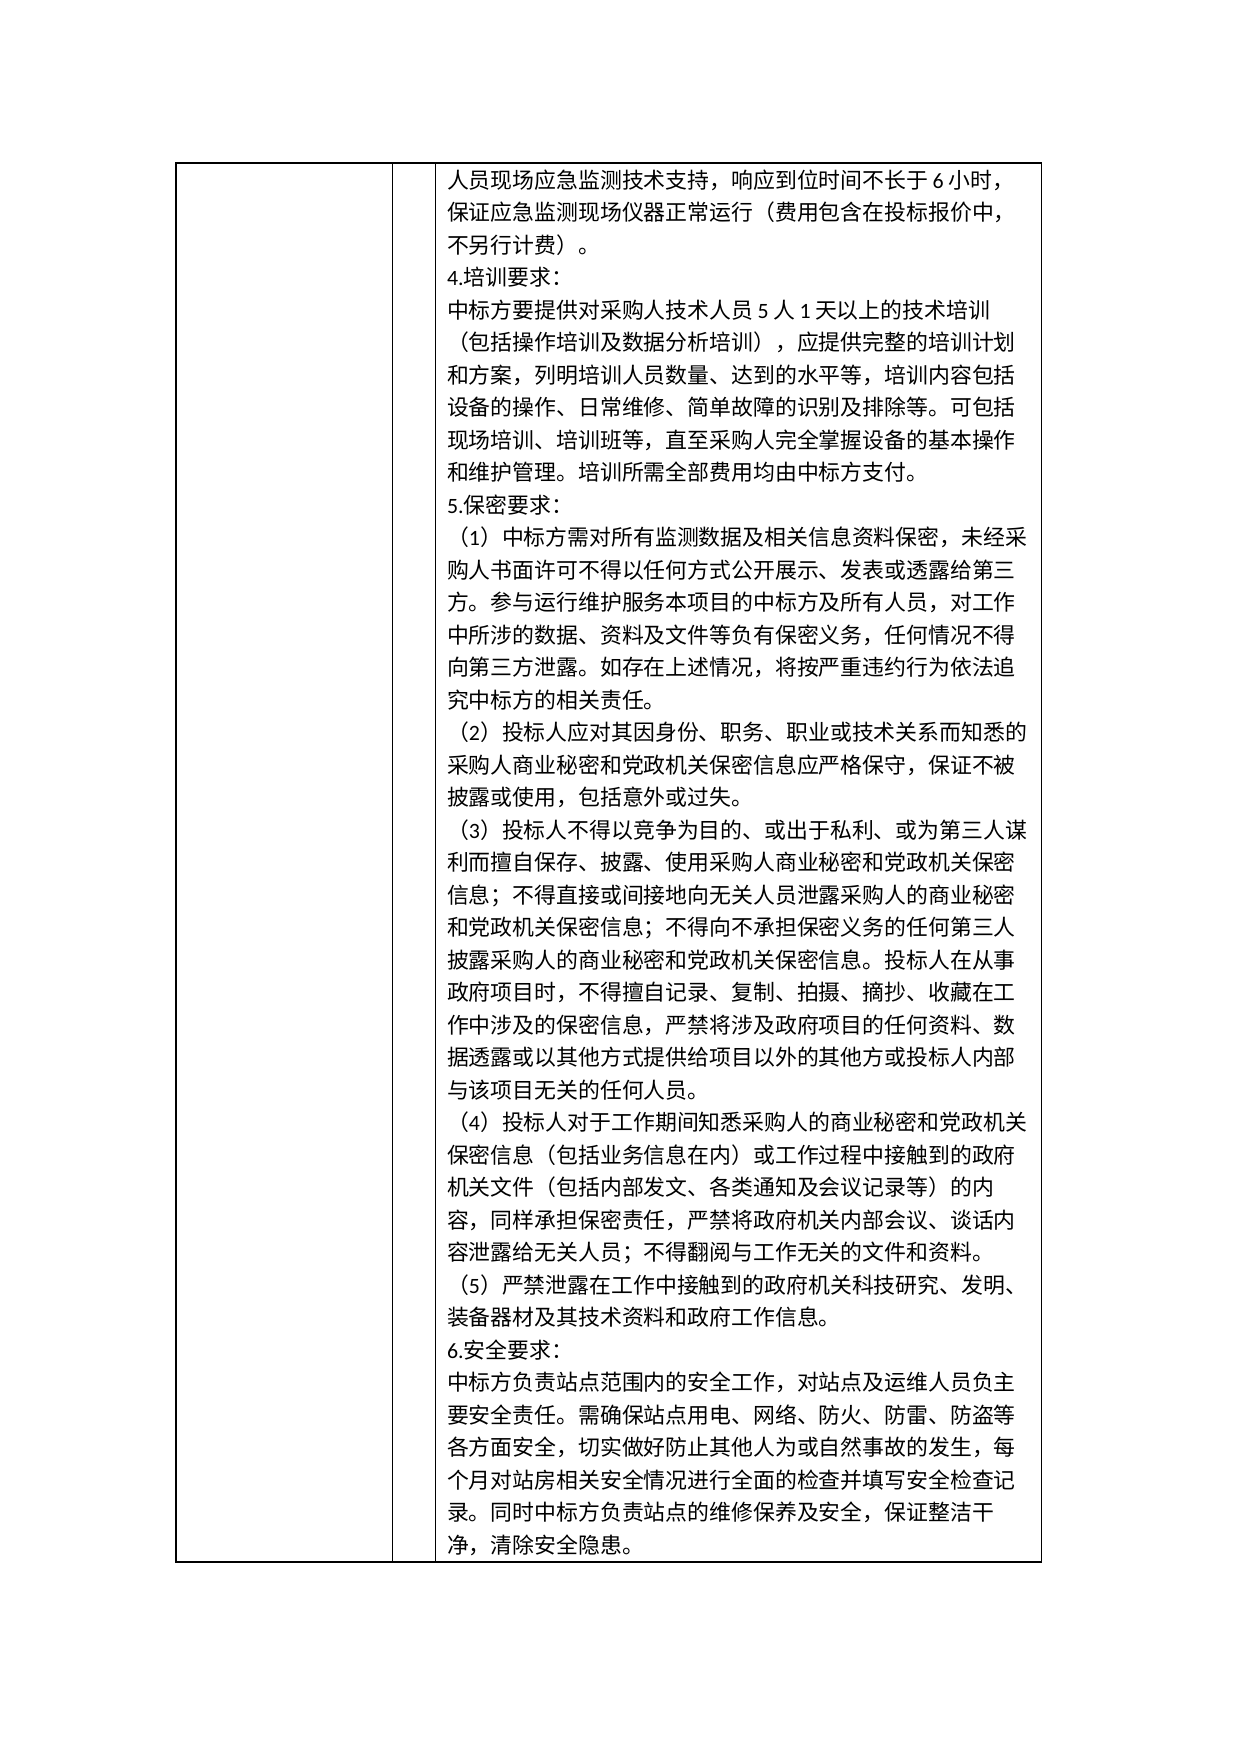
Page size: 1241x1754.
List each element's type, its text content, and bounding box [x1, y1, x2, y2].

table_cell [436, 164, 1041, 1561]
table_cell 2 [393, 164, 435, 1561]
table_cell [177, 164, 392, 1561]
